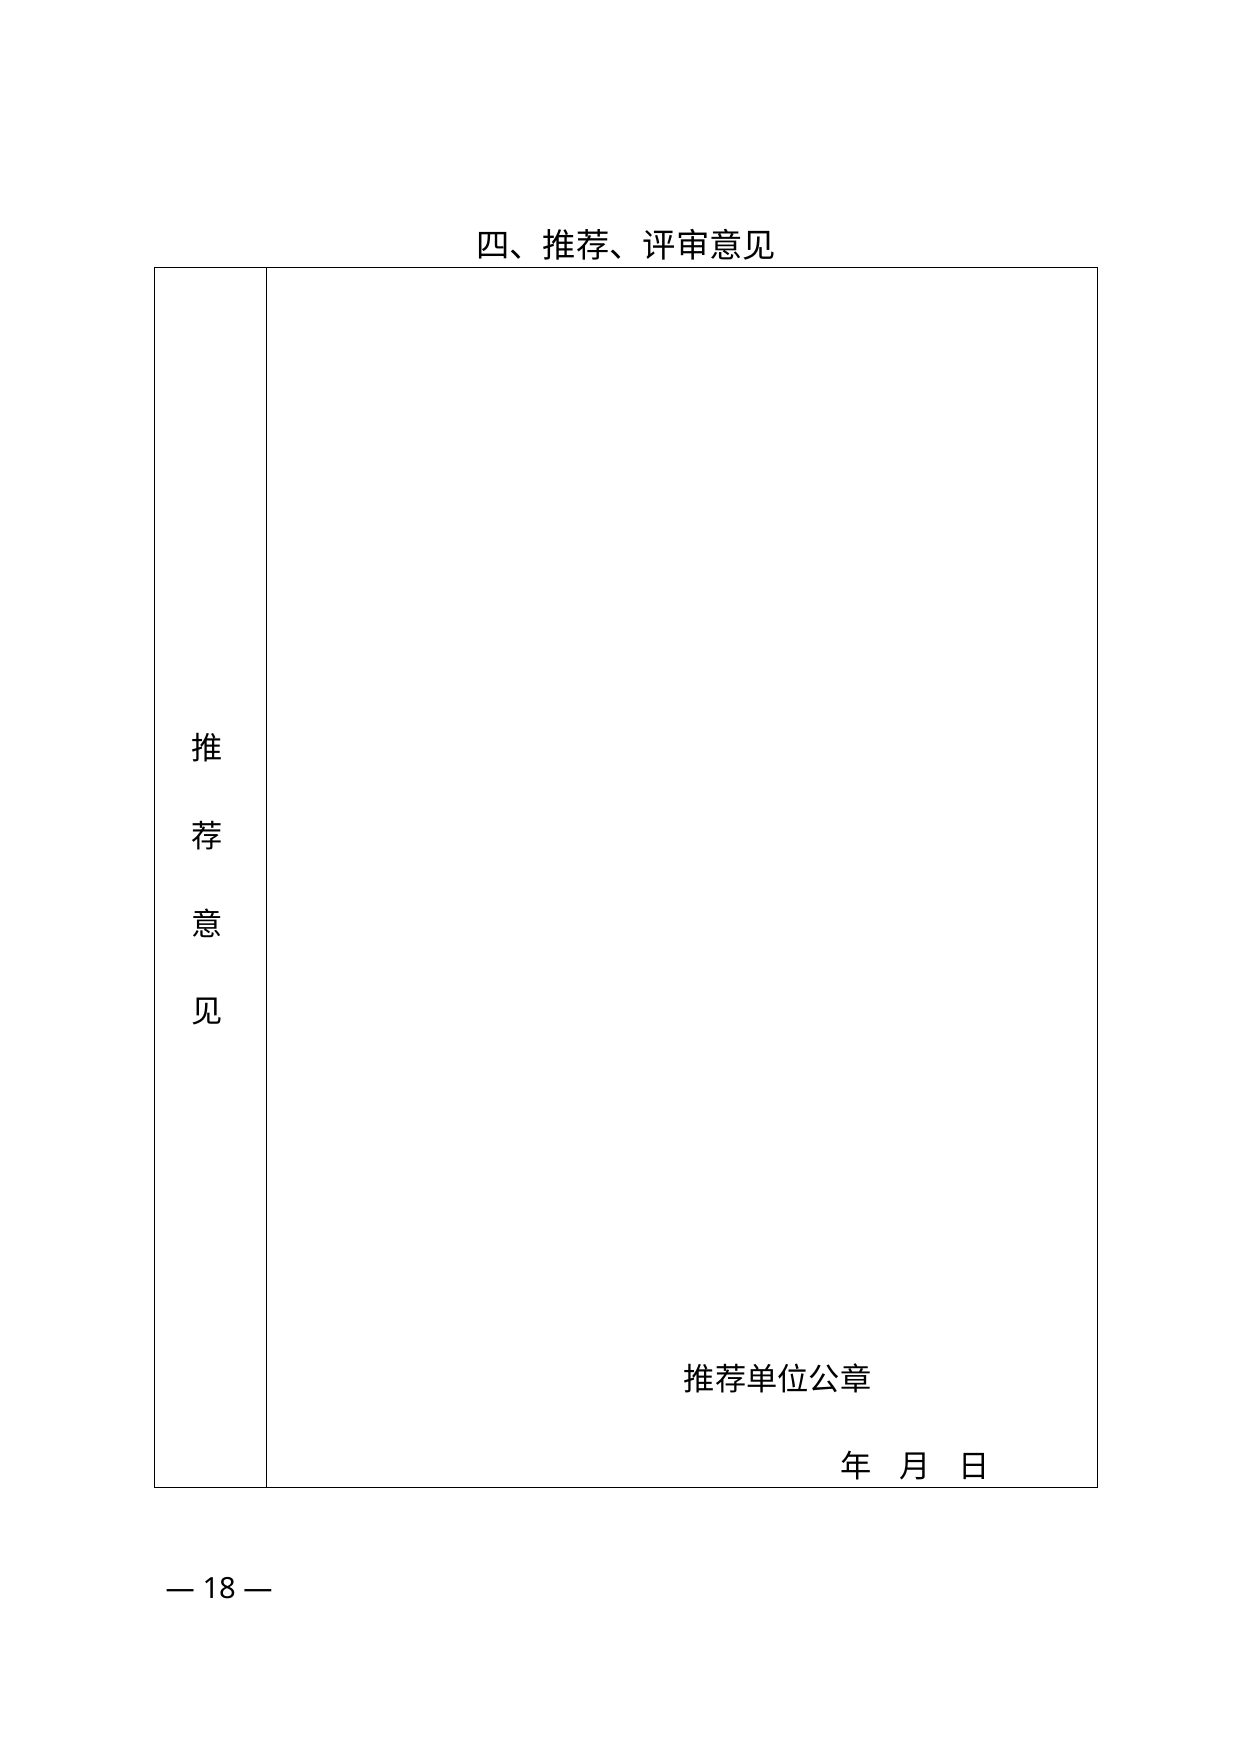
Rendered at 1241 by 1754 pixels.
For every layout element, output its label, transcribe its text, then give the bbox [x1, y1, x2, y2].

table_header 推荐单位公章 年 月 日 [267, 268, 1097, 1487]
table_header 推 荐 意 见 [155, 268, 266, 1487]
text 四、推荐、评审意见 [165, 218, 1087, 267]
